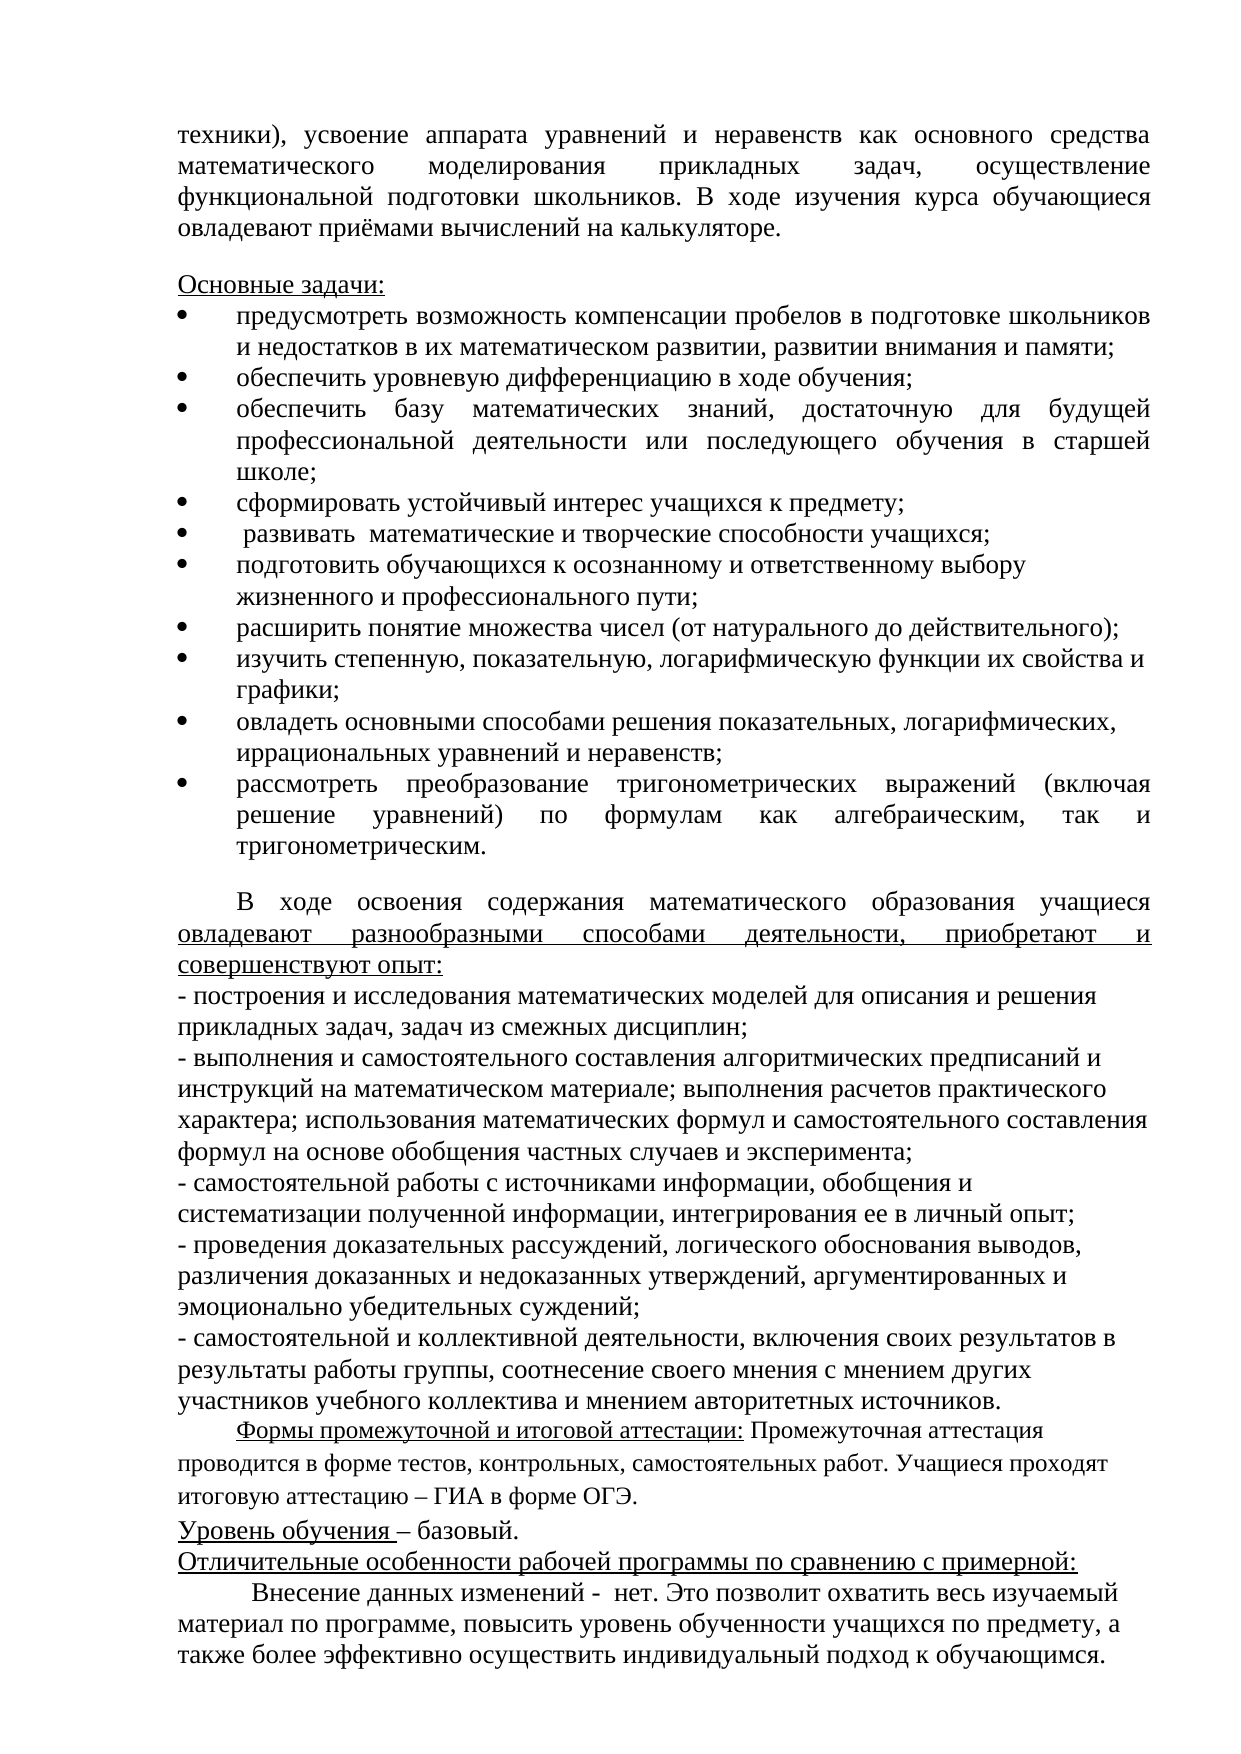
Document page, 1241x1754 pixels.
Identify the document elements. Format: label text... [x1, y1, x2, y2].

text В ходе освоения содержания математического образования учащиеся овладевают разнообразными способами деятельности, приобретают и совершенствуют опыт: [177, 886, 1152, 944]
list рассмотреть преобразование тригонометрических выражений (включая решение уравнений) по формулам как алгебраическим, так и тригонометрическим. [177, 767, 1152, 861]
list сформировать устойчивый интерес учащихся к предмету; [177, 486, 1152, 517]
text - построения и исследования математических моделей для описания и решения прикладных задач, задач из смежных дисциплин; [177, 979, 1152, 1041]
text Отличительные особенности рабочей программы по сравнению с примерной: [177, 1545, 1152, 1576]
text - проведения доказательных рассуждений, логического обоснования выводов, различения доказанных и недоказанных утверждений, аргументированных и эмоционально убедительных суждений; [177, 1228, 1152, 1322]
text - выполнения и самостоятельного составления алгоритмических предписаний и инструкций на математическом материале; выполнения расчетов практического характера; использования математических формул и самостоятельного составления формул на основе обобщения частных случаев и эксперимента; [177, 1041, 1152, 1166]
text В ходе освоения содержания математического образования учащиеся овладевают разнообразными способами деятельности, приобретают и совершенствуют опыт: [177, 945, 1152, 979]
text Внесение данных изменений - нет. Это позволит охватить весь изучаемый материал по программе, повысить уровень обученности учащихся по предмету, а также более эффективно осуществить индивидуальный подход к обучающимся. [177, 1576, 1152, 1670]
list обеспечить уровневую дифференциацию в ходе обучения; [177, 361, 1152, 392]
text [177, 118, 1152, 243]
text Формы промежуточной и итоговой аттестации: Промежуточная аттестация проводится в форме тестов, контрольных, самостоятельных работ. Учащиеся проходят итоговую аттестацию – ГИА в форме ОГЭ. [177, 1415, 1152, 1510]
list подготовить обучающихся к осознанному и ответственному выбору жизненного и профессионального пути; [177, 548, 1152, 611]
list изучить степенную, показательную, логарифмическую функции их свойства и графики; [177, 642, 1152, 704]
list овладеть основными способами решения показательных, логарифмических, иррациональных уравнений и неравенств; [177, 704, 1152, 767]
text Основные задачи: [177, 268, 1152, 299]
text Уровень обучения – базовый. [177, 1514, 1152, 1545]
list предусмотреть возможность компенсации пробелов в подготовке школьников и недостатков в их математическом развитии, развитии внимания и памяти; [177, 299, 1152, 361]
list обеспечить базу математических знаний, достаточную для будущей профессиональной деятельности или последующего обучения в старшей школе; [177, 392, 1152, 486]
list развивать математические и творческие способности учащихся; [177, 517, 1152, 548]
text - самостоятельной работы с источниками информации, обобщения и систематизации полученной информации, интегрирования ее в личный опыт; [177, 1166, 1152, 1228]
text - самостоятельной и коллективной деятельности, включения своих результатов в результаты работы группы, соотнесение своего мнения с мнением других участников учебного коллектива и мнением авторитетных источников. [177, 1322, 1152, 1415]
list расширить понятие множества чисел (от натурального до действительного); [177, 611, 1152, 642]
